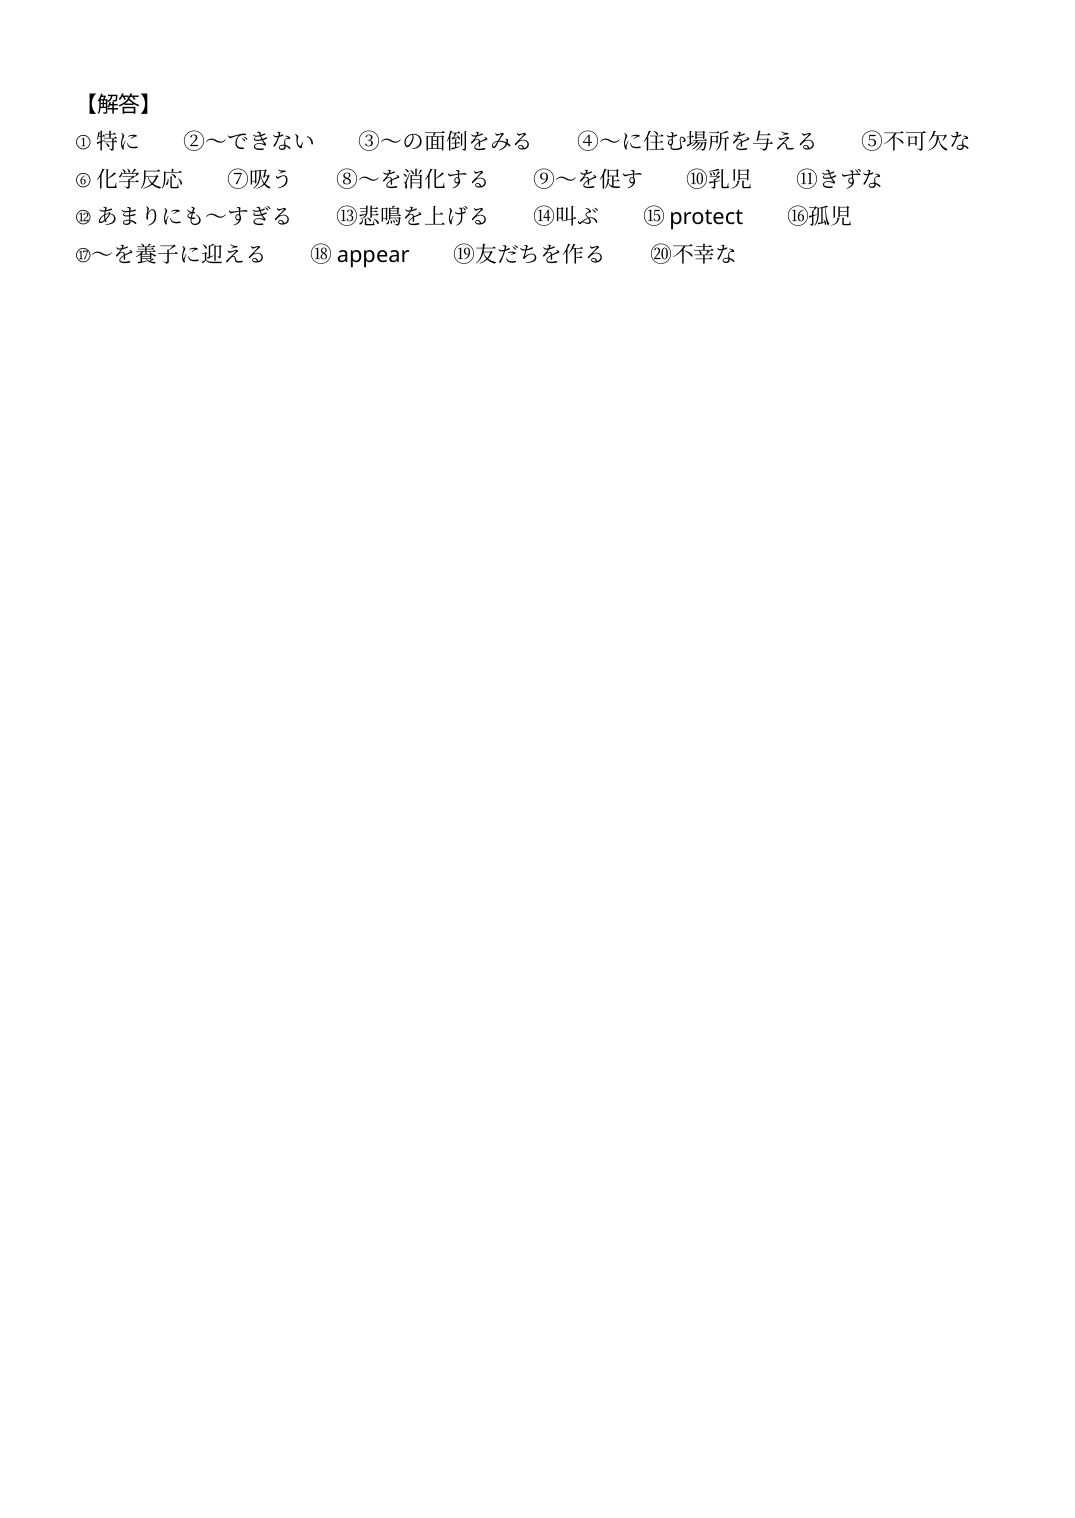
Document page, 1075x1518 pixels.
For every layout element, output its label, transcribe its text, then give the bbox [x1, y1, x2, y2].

text ⑫あまりにも～すぎる ⑬悲鳴を上げる ⑭叫ぶ ⑮protect ⑯孤児 [75, 196, 1000, 234]
text ⑥化学反応 ⑦吸う ⑧～を消化する ⑨～を促す ⑩乳児 ⑪きずな [75, 159, 1000, 196]
text ①特に ②～できない ③～の面倒をみる ④～に住む場所を与える ⑤不可欠な [75, 121, 1000, 159]
text ⑰～を養子に迎える ⑱appear ⑲友だちを作る ⑳不幸な [75, 234, 1000, 271]
text 【解答】 [75, 84, 1000, 121]
